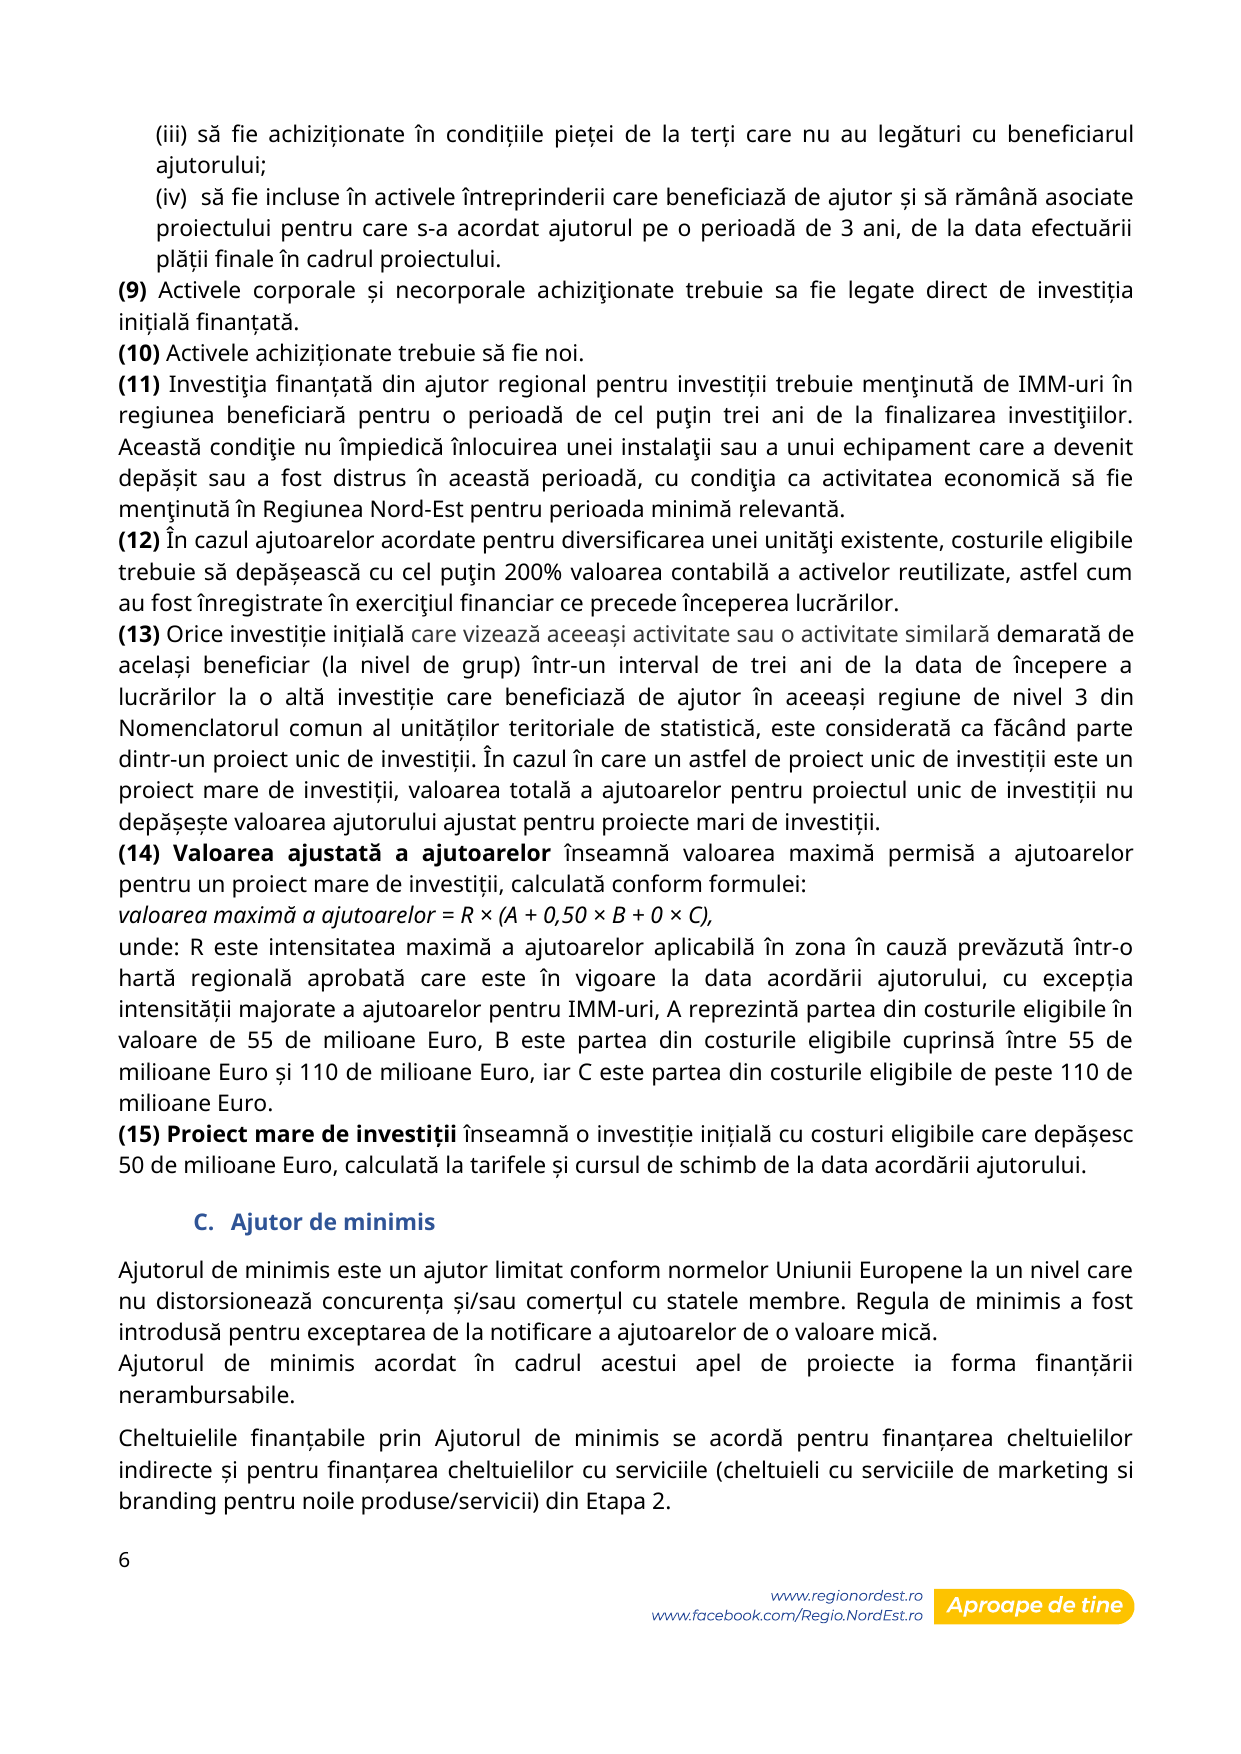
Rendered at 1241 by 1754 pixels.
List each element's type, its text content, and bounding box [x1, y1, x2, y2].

text (9) Activele corporale și necorporale achiziţionate trebuie sa fie legate direct de investiția inițială finanțată. [118, 274, 1134, 337]
text (11) Investiţia finanțată din ajutor regional pentru investiții trebuie menţinută de IMM-uri în regiunea beneficiară pentru o perioadă de cel puţin trei ani de la finalizarea investiţiilor. Această condiţie nu împiedică înlocuirea unei instalaţii sau a unui echipament care a devenit depășit sau a fost distrus în această perioadă, cu condiţia ca activitatea economică să fie menţinută în Regiunea Nord-Est pentru perioada minimă relevantă. [118, 368, 1134, 524]
text (13) Orice investiţie iniţială care vizează aceeaşi activitate sau o activitate similară demarată de acelaşi beneficiar (la nivel de grup) într-un interval de trei ani de la data de începere a lucrărilor la o altă investiţie care beneficiază de ajutor în aceeaşi regiune de nivel 3 din Nomenclatorul comun al unităţilor teritoriale de statistică, este considerată ca făcând parte dintr-un proiect unic de investiţii. În cazul în care un astfel de proiect unic de investiţii este un proiect mare de investiţii, valoarea totală a ajutoarelor pentru proiectul unic de investiţii nu depăşeşte valoarea ajutorului ajustat pentru proiecte mari de investiţii. [118, 618, 1134, 837]
text (10) Activele achiziționate trebuie să fie noi. [118, 337, 1134, 368]
text (14) Valoarea ajustată a ajutoarelor înseamnă valoarea maximă permisă a ajutoarelor pentru un proiect mare de investiţii, calculată conform formulei: [118, 837, 1134, 899]
text Ajutorul de minimis acordat în cadrul acestui apel de proiecte ia forma finanțării nerambursabile. [118, 1347, 1134, 1410]
text valoarea maximă a ajutoarelor = R × (A + 0,50 × B + 0 × C), [118, 899, 1134, 931]
text (iv) să fie incluse în activele întreprinderii care beneficiază de ajutor şi să rămână asociate proiectului pentru care s-a acordat ajutorul pe o perioadă de 3 ani, de la data efectuării plăţii finale în cadrul proiectului. [156, 181, 1134, 274]
text unde: R este intensitatea maximă a ajutoarelor aplicabilă în zona în cauză prevăzută într-o hartă regională aprobată care este în vigoare la data acordării ajutorului, cu excepţia intensităţii majorate a ajutoarelor pentru IMM-uri, A reprezintă partea din costurile eligibile în valoare de 55 de milioane Euro, B este partea din costurile eligibile cuprinsă între 55 de milioane Euro și 110 de milioane Euro, iar C este partea din costurile eligibile de peste 110 de milioane Euro. [118, 931, 1134, 1118]
text (iii) să fie achiziţionate în condiţiile pieţei de la terţi care nu au legături cu beneficiarul ajutorului; [156, 118, 1134, 181]
list Ajutor de minimis [193, 1206, 1134, 1237]
text (12) În cazul ajutoarelor acordate pentru diversificarea unei unităţi existente, costurile eligibile trebuie să depășească cu cel puţin 200% valoarea contabilă a activelor reutilizate, astfel cum au fost înregistrate în exerciţiul financiar ce precede începerea lucrărilor. [118, 524, 1134, 618]
text (15) Proiect mare de investiţii înseamnă o investiţie iniţială cu costuri eligibile care depășesc 50 de milioane Euro, calculată la tarifele și cursul de schimb de la data acordării ajutorului. [118, 1118, 1134, 1181]
text Cheltuielile finanțabile prin Ajutorul de minimis se acordă pentru finanțarea cheltuielilor indirecte și pentru finanțarea cheltuielilor cu serviciile (cheltuieli cu serviciile de marketing si branding pentru noile produse/servicii) din Etapa 2. [118, 1422, 1134, 1516]
text Ajutorul de minimis este un ajutor limitat conform normelor Uniunii Europene la un nivel care nu distorsionează concurenţa şi/sau comerţul cu statele membre. Regula de minimis a fost introdusă pentru exceptarea de la notificare a ajutoarelor de o valoare mică. [118, 1253, 1134, 1347]
